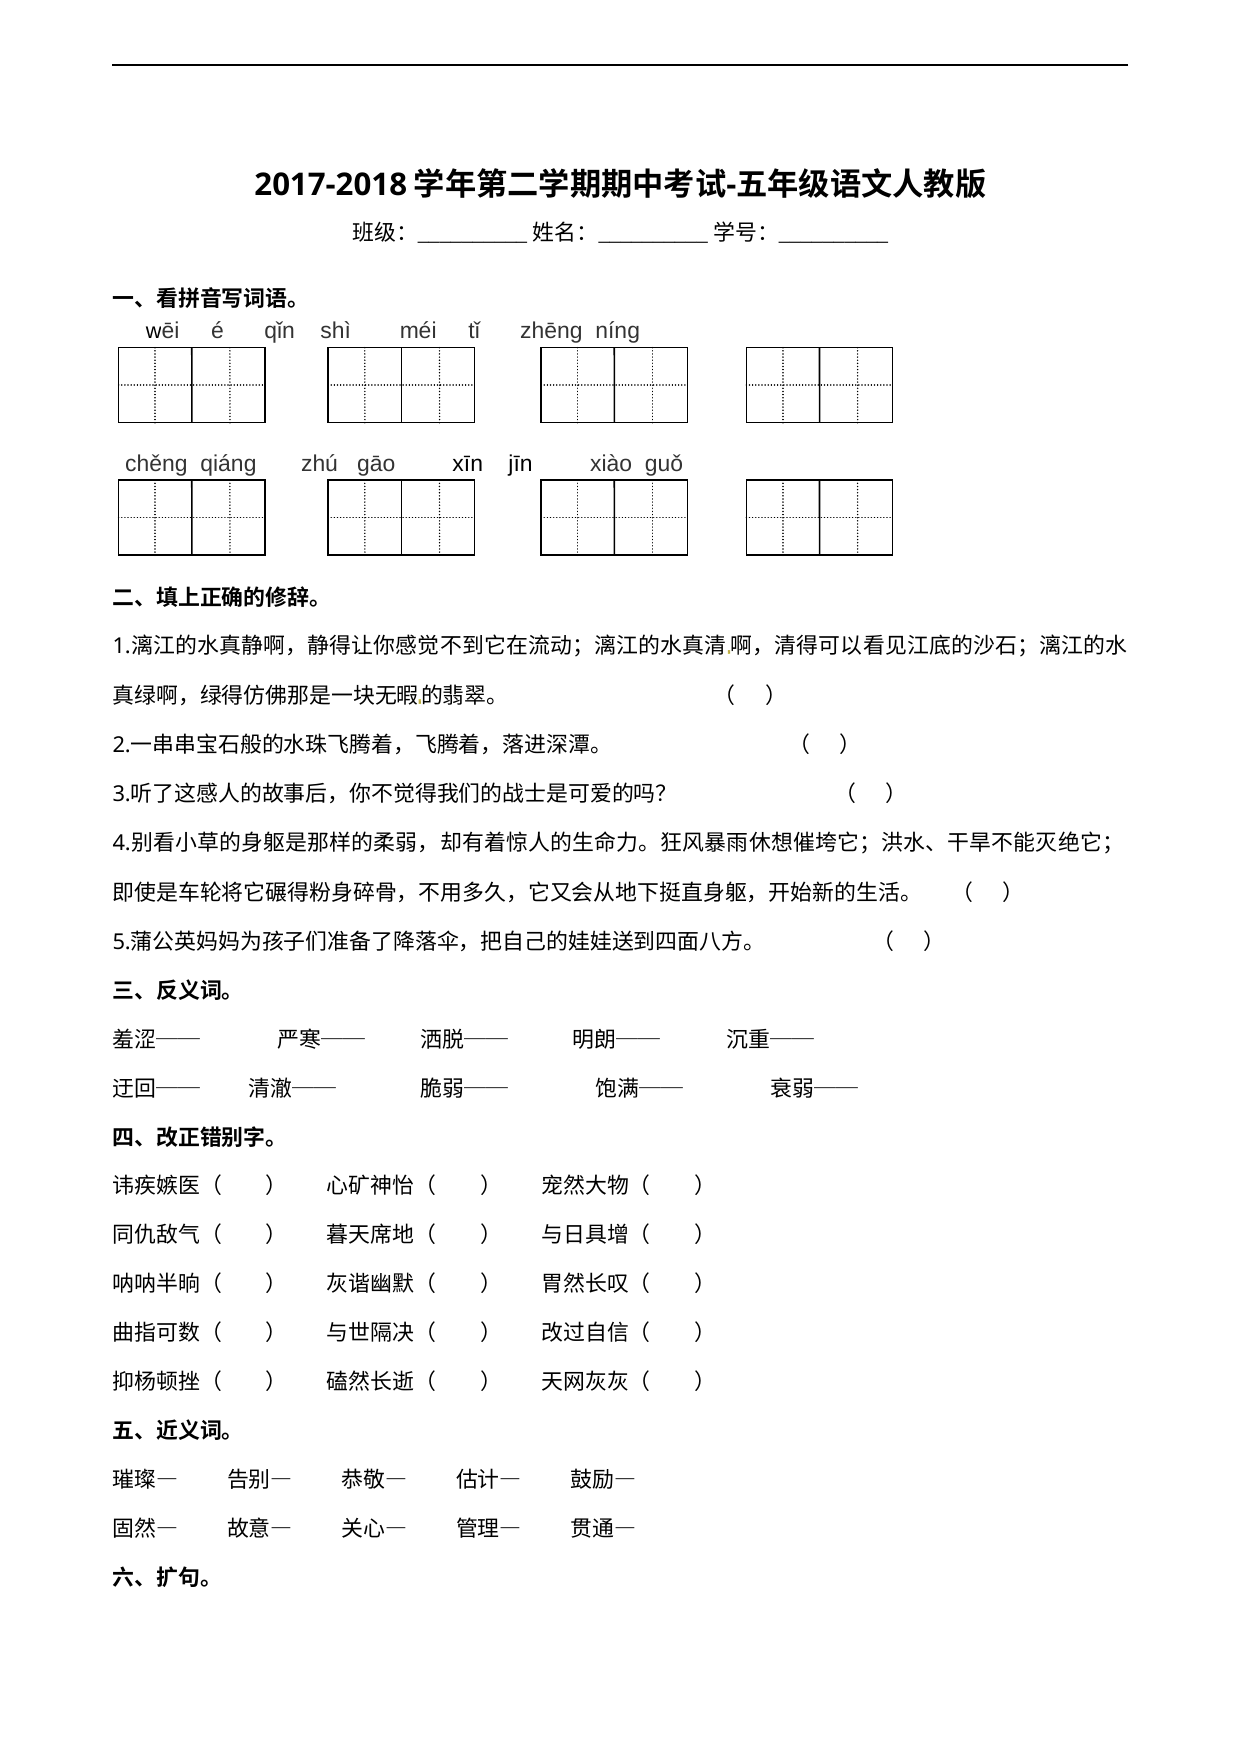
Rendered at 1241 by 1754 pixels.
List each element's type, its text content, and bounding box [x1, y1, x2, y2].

text 曲指可数（ ） 与世隔决（ ） 改过自信（ ） [112, 1315, 1128, 1348]
text 1.漓江的水真静啊，静得让你感觉不到它在流动；漓江的水真清啊，清得可以看见江底的沙石；漓江的水真绿啊，绿得仿佛那是一块无暇的翡翠。 （ ） [112, 628, 1128, 711]
text 抑杨顿挫（ ） 磕然长逝（ ） 天网灰灰（ ）[来源:学科网] [112, 1364, 1128, 1397]
text 三、反义词。 [112, 972, 1128, 1005]
text 五、近义词。 [112, 1413, 1128, 1446]
text 同仇敌气（ ） 暮天席地（ ） 与日具增（ ） [112, 1217, 1128, 1250]
text 3.听了这感人的故事后，你不觉得我们的战士是可爱的吗？ （ ） [112, 775, 1128, 808]
text 二、填上正确的修辞。 [112, 579, 1128, 612]
text 一、看拼音写词语。 [112, 281, 1128, 314]
text 迂回── 清澈── 脆弱── 饱满── 衰弱── [112, 1070, 1128, 1103]
text 2017-2018学年第二学期期中考试-五年级语文人教版 [112, 148, 1128, 214]
text 班级：__________ 姓名：__________ 学号：__________ [112, 214, 1128, 248]
text 四、改正错别字。[来源:学|科|网] [112, 1119, 1128, 1152]
text 呐呐半晌（ ） 灰谐幽默（ ） 胃然长叹（ ） [112, 1266, 1128, 1299]
text 2.一串串宝石般的水珠飞腾着，飞腾着，落进深潭。 （ ） [112, 726, 1128, 759]
text 讳疾嫉医（ ） 心矿神怡（ ） 宠然大物（ ） [112, 1168, 1128, 1201]
text 羞涩── 严寒── 洒脱── 明朗── 沉重── [112, 1021, 1128, 1054]
text 固然— 故意— 关心— 管理— 贯通— [112, 1511, 1128, 1544]
text 4.别看小草的身躯是那样的柔弱，却有着惊人的生命力。狂风暴雨休想催垮它；洪水、干旱不能灭绝它；即使是车轮将它碾得粉身碎骨，不用多久，它又会从地下挺直身躯，开始新的生活。 （ ） [112, 824, 1128, 907]
text 5.蒲公英妈妈为孩子们准备了降落伞，把自己的娃娃送到四面八方。 （ ） [112, 923, 1128, 956]
text chěng qiáng zhú gāo xīn jīn xiào guǒ [112, 446, 1128, 479]
text 璀璨— 告别— 恭敬— 估计— 鼓励— [112, 1462, 1128, 1495]
text wēi é qǐn shì méi tǐ zhēng níng [112, 314, 1128, 347]
text 六、扩句。 [112, 1559, 1128, 1591]
